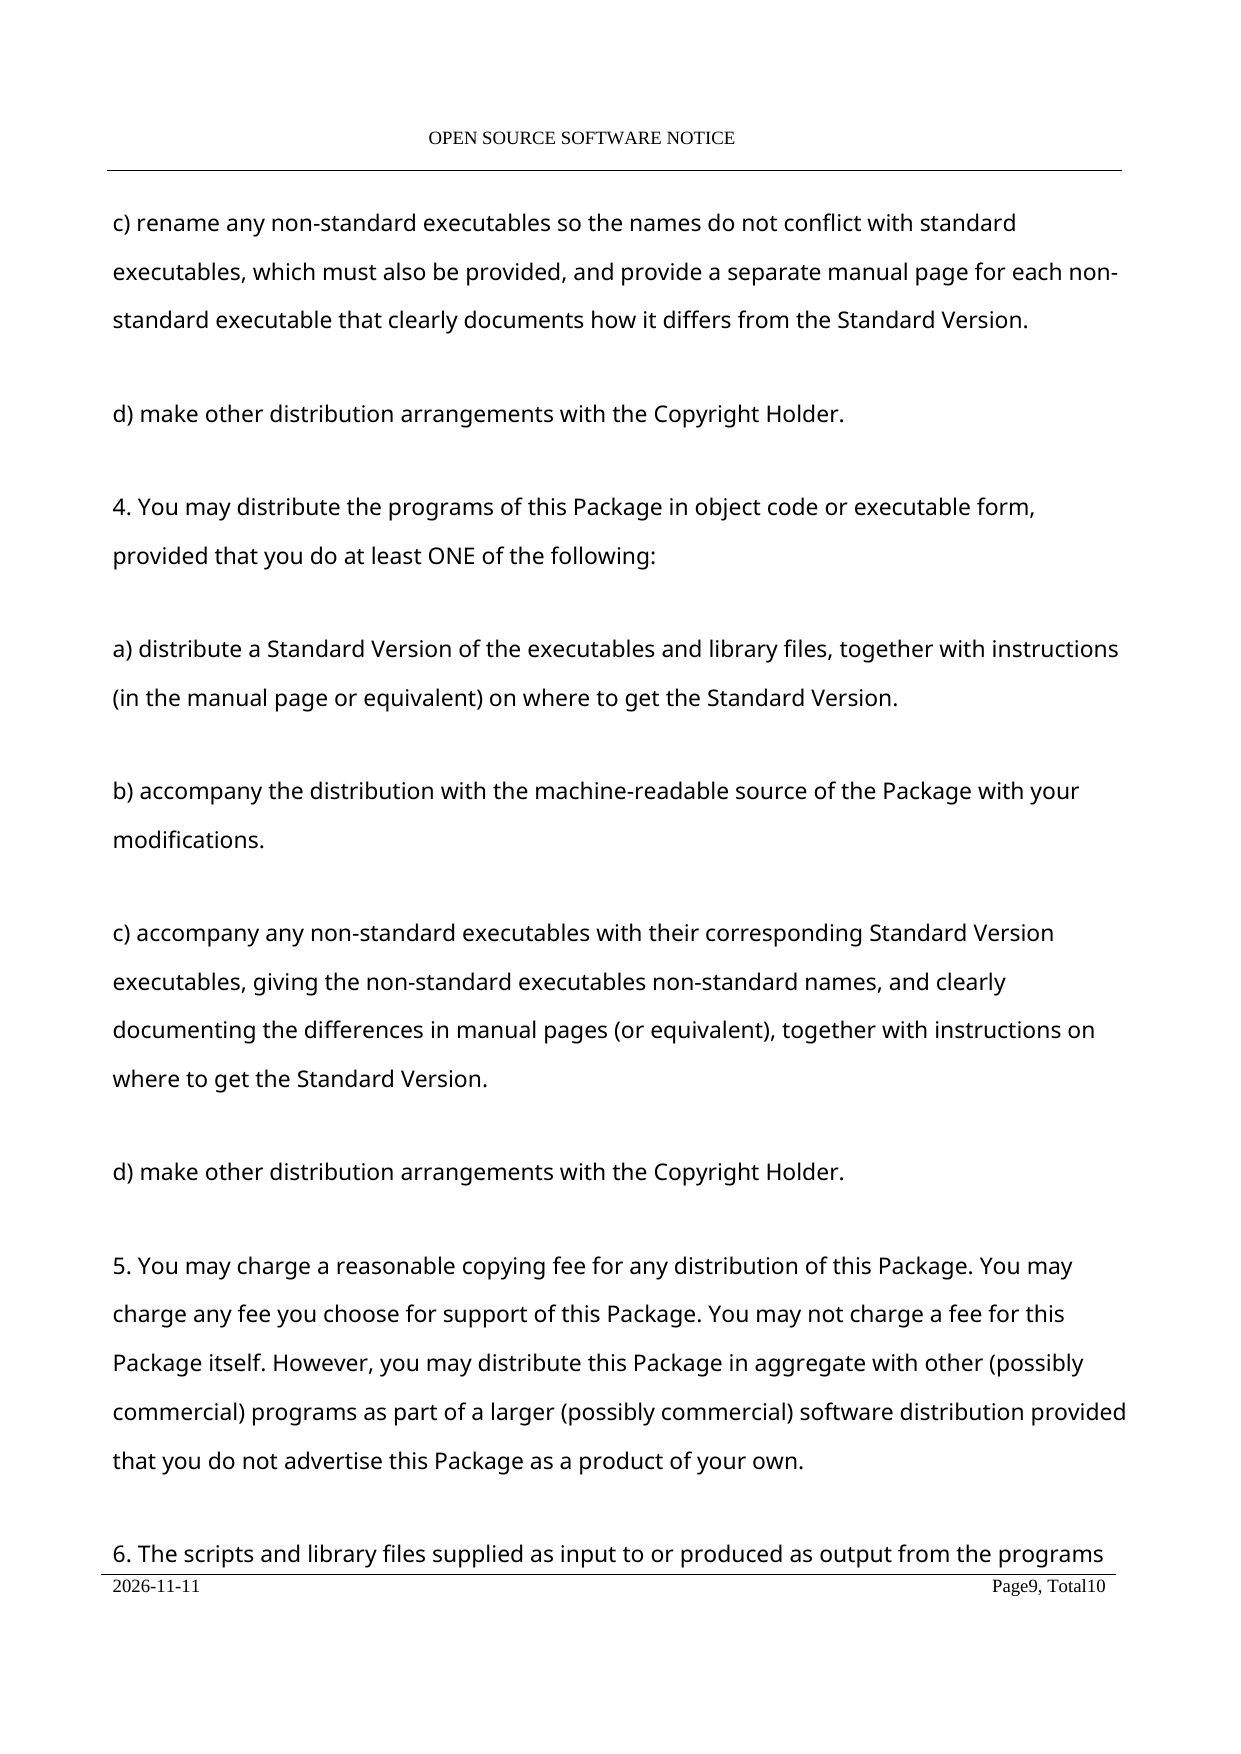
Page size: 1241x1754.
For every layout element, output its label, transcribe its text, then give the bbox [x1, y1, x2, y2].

text b) accompany the distribution with the machine-readable source of the Package with your modifications. [112, 774, 1128, 856]
text c) accompany any non-standard executables with their corresponding Standard Version executables, giving the non-standard executables non-standard names, and clearly documenting the differences in manual pages (or equivalent), together with instructions on where to get the Standard Version. [112, 916, 1128, 1095]
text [112, 1537, 1128, 1570]
text d) make other distribution arrangements with the Copyright Holder. [112, 397, 1128, 429]
text a) distribute a Standard Version of the executables and library files, together with instructions (in the manual page or equivalent) on where to get the Standard Version. [112, 632, 1128, 713]
text c) rename any non-standard executables so the names do not conflict with standard executables, which must also be provided, and provide a separate manual page for each non-standard executable that clearly documents how it differs from the Standard Version. [112, 206, 1128, 336]
text 5. You may charge a reasonable copying fee for any distribution of this Package. You may charge any fee you choose for support of this Package. You may not charge a fee for this Package itself. However, you may distribute this Package in aggregate with other (possibly commercial) programs as part of a larger (possibly commercial) software distribution provided that you do not advertise this Package as a product of your own. [112, 1249, 1128, 1476]
text 4. You may distribute the programs of this Package in object code or executable form, provided that you do at least ONE of the following: [112, 490, 1128, 572]
text d) make other distribution arrangements with the Copyright Holder. [112, 1156, 1128, 1188]
